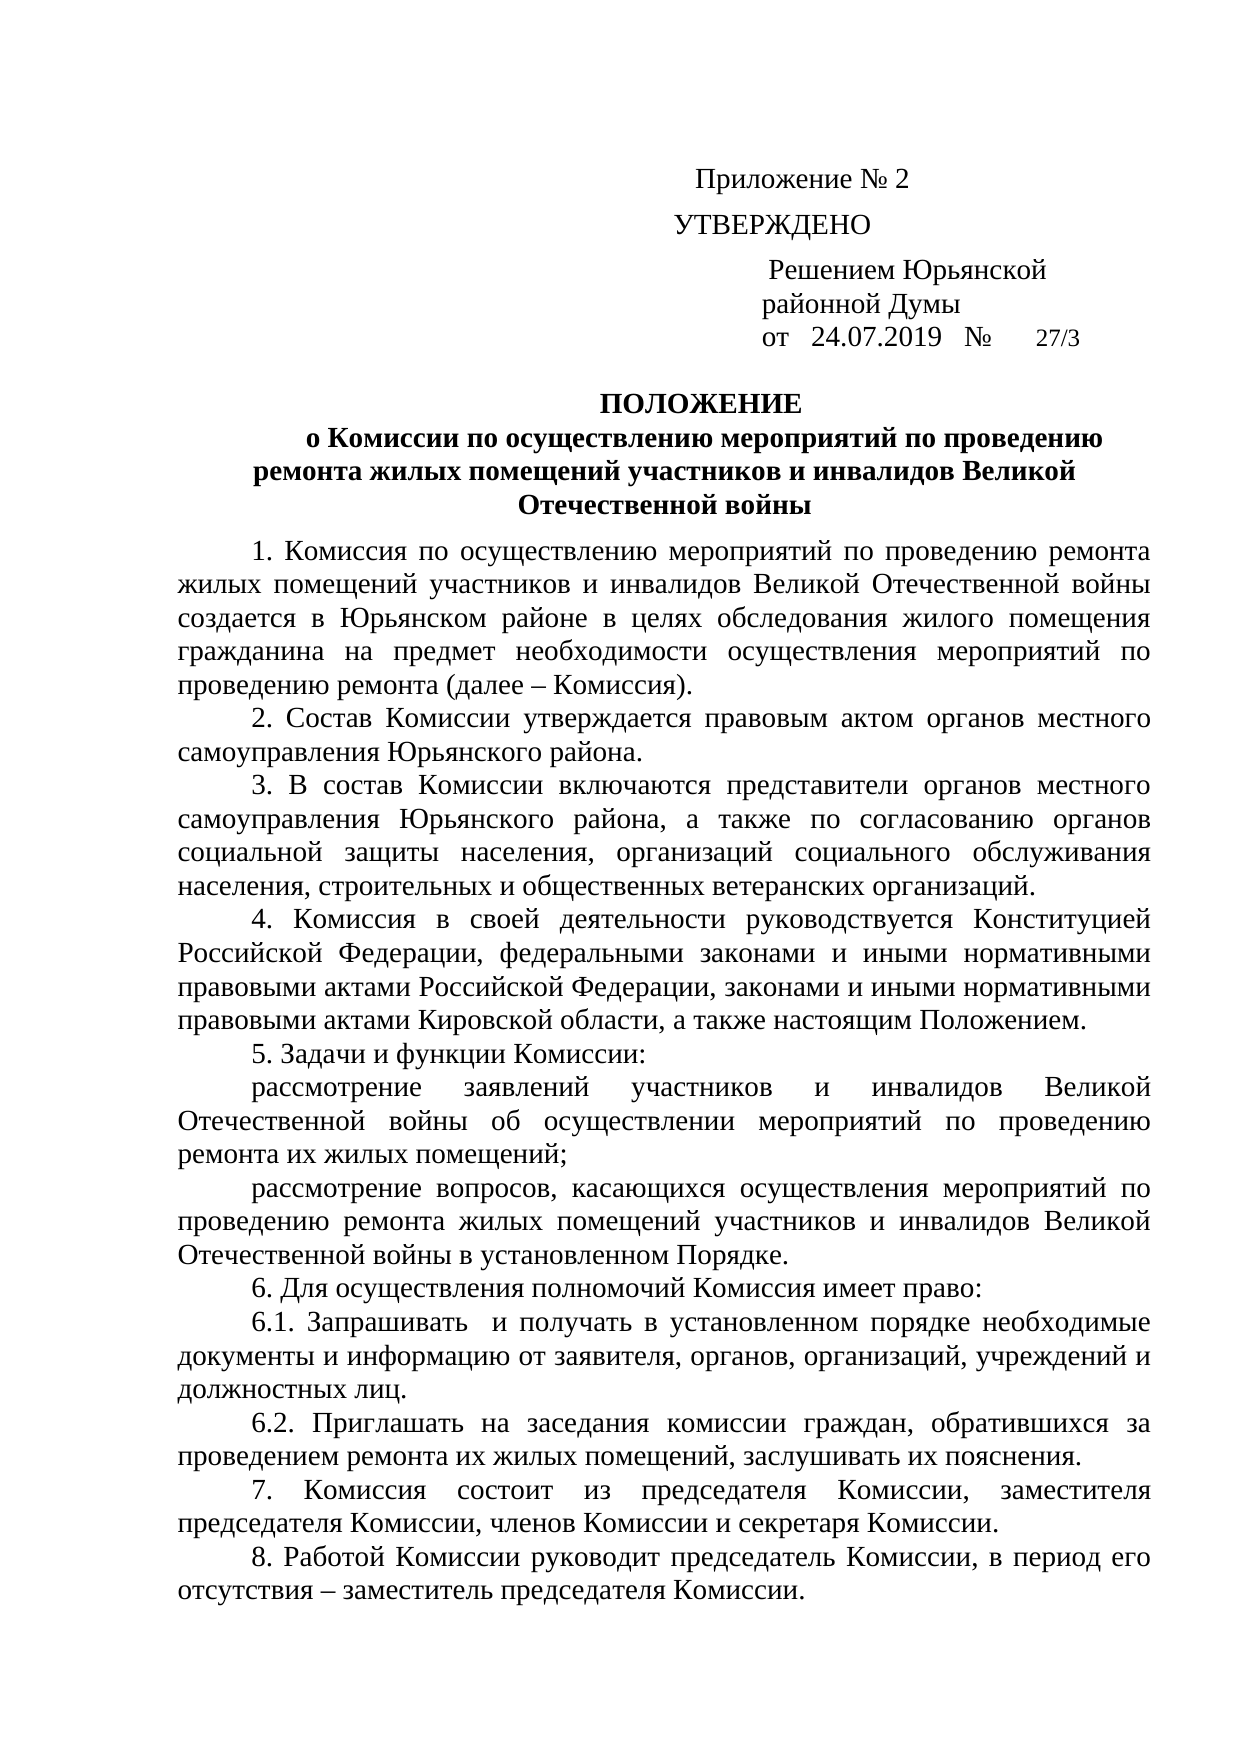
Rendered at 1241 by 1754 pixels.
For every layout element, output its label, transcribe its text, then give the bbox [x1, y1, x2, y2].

text 5. Задачи и функции Комиссии: [177, 1036, 1152, 1069]
text Решением Юрьянской [623, 252, 1152, 286]
text о Комиссии по осуществлению мероприятий по проведению ремонта жилых помещений участников и инвалидов Великой Отечественной войны [177, 420, 1152, 521]
text 1. Комиссия по осуществлению мероприятий по проведению ремонта жилых помещений участников и инвалидов Великой Отечественной войны создается в Юрьянском районе в целях обследования жилого помещения гражданина на предмет необходимости осуществления мероприятий по проведению ремонта (далее – Комиссия). [177, 533, 1152, 700]
text рассмотрение вопросов, касающихся осуществления мероприятий по проведению ремонта жилых помещений участников и инвалидов Великой Отечественной войны в установленном Порядке. [177, 1170, 1152, 1271]
text 6. Для осуществления полномочий Комиссия имеет право: [177, 1271, 1152, 1304]
text 2. Состав Комиссии утверждается правовым актом органов местного самоуправления Юрьянского района. [177, 700, 1152, 767]
text 4. Комиссия в своей деятельности руководствуется Конституцией Российской Федерации, федеральными законами и иными нормативными правовыми актами Российской Федерации, законами и иными нормативными правовыми актами Кировской области, а также настоящим Положением. [177, 902, 1152, 1036]
text 8. Работой Комиссии руководит председатель Комиссии, в период его отсутствия – заместитель председателя Комиссии. [177, 1539, 1152, 1606]
text УТВЕРЖДЕНО [177, 207, 1152, 240]
text 7. Комиссия состоит из председателя Комиссии, заместителя председателя Комиссии, членов Комиссии и секретаря Комиссии. [177, 1472, 1152, 1539]
text районной Думы [623, 286, 1152, 319]
text 6.2. Приглашать на заседания комиссии граждан, обратившихся за проведением ремонта их жилых помещений, заслушивать их пояснения. [177, 1405, 1152, 1472]
text ПОЛОЖЕНИЕ [177, 386, 1152, 420]
text рассмотрение заявлений участников и инвалидов Великой Отечественной войны об осуществлении мероприятий по проведению ремонта их жилых помещений; [177, 1069, 1152, 1170]
text Приложение № 2 [177, 161, 1152, 195]
text 3. В состав Комиссии включаются представители органов местного самоуправления Юрьянского района, а также по согласованию органов социальной защиты населения, организаций социального обслуживания населения, строительных и общественных ветеранских организаций. [177, 767, 1152, 902]
text от 24.07.2019 № 27/3 [623, 319, 1152, 353]
text 6.1. Запрашивать и получать в установленном порядке необходимые документы и информацию от заявителя, органов, организаций, учреждений и должностных лиц. [177, 1304, 1152, 1405]
